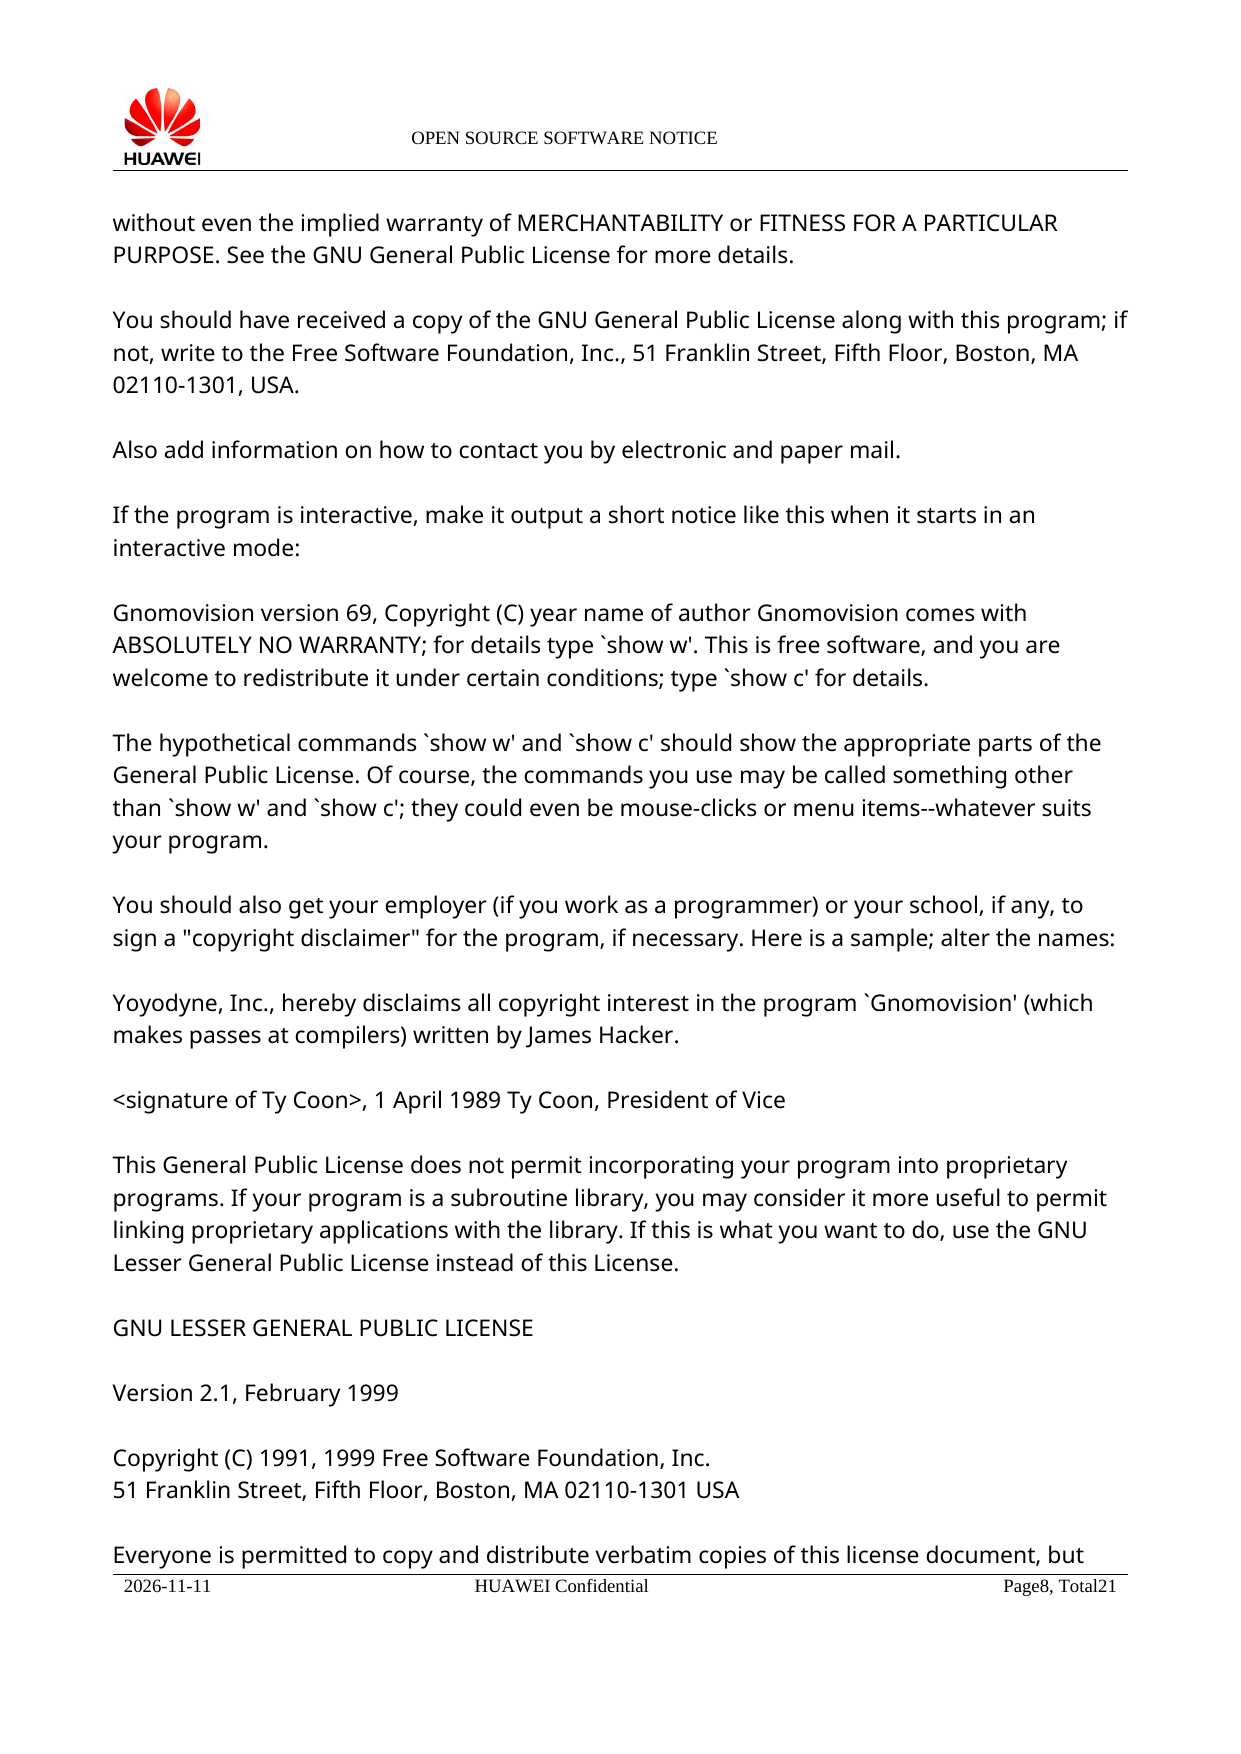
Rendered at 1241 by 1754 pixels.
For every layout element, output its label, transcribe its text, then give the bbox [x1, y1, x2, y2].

text GNU LESSER GENERAL PUBLIC LICENSE [112, 1311, 1128, 1344]
text This General Public License does not permit incorporating your program into proprietary programs. If your program is a subroutine library, you may consider it more useful to permit linking proprietary applications with the library. If this is what you want to do, use the GNU Lesser General Public License instead of this License. [112, 1149, 1128, 1279]
text Everyone is permitted to copy and distribute verbatim copies of this license document, but changing it is not allowed. [112, 1539, 1128, 1571]
text Gnomovision version 69, Copyright (C) year name of author Gnomovision comes with ABSOLUTELY NO WARRANTY; for details type `show w'. This is free software, and you are welcome to redistribute it under certain conditions; type `show c' for details. [112, 596, 1128, 694]
text You should also get your employer (if you work as a programmer) or your school, if any, to sign a "copyright disclaimer" for the program, if necessary. Here is a sample; alter the names: [112, 889, 1128, 954]
picture [124, 88, 201, 165]
text Version 2.1, February 1999 [112, 1376, 1128, 1409]
text Also add information on how to contact you by electronic and paper mail. [112, 434, 1128, 466]
text 51 Franklin Street, Fifth Floor, Boston, MA 02110-1301 USA [112, 1474, 1128, 1506]
text Yoyodyne, Inc., hereby disclaims all copyright interest in the program `Gnomovision' (which makes passes at compilers) written by James Hacker. [112, 986, 1128, 1051]
text <signature of Ty Coon>, 1 April 1989 Ty Coon, President of Vice [112, 1084, 1128, 1116]
text The hypothetical commands `show w' and `show c' should show the appropriate parts of the General Public License. Of course, the commands you use may be called something other than `show w' and `show c'; they could even be mouse-clicks or menu items--whatever suits your program. [112, 726, 1128, 856]
text Copyright (C) 1991, 1999 Free Software Foundation, Inc. [112, 1441, 1128, 1474]
text If the program is interactive, make it output a short notice like this when it starts in an interactive mode: [112, 499, 1128, 564]
text You should have received a copy of the GNU General Public License along with this program; if not, write to the Free Software Foundation, Inc., 51 Franklin Street, Fifth Floor, Boston, MA 02110-1301, USA. [112, 304, 1128, 401]
